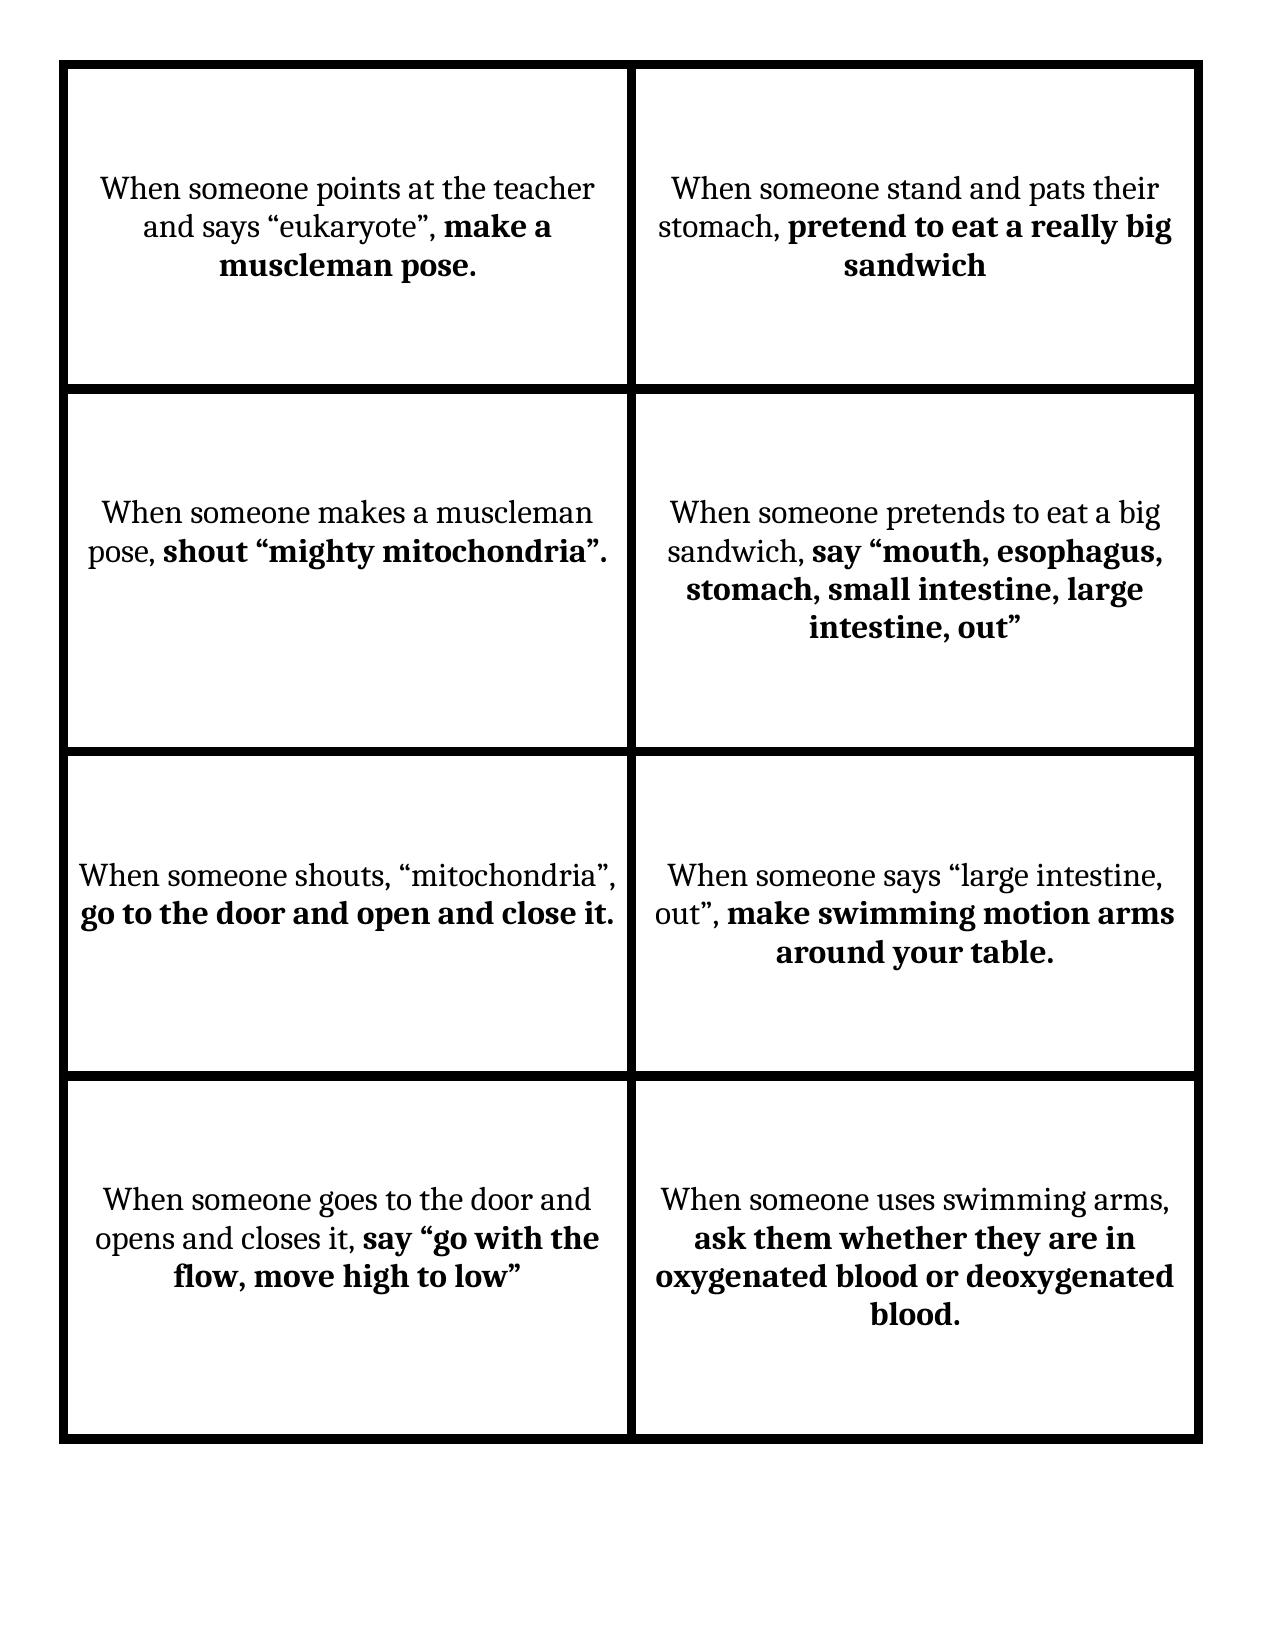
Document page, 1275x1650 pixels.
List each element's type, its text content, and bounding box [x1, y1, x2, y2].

table_cell When someone goes to the door and opens and closes it, say “go with the flow, move high to low” [68, 1081, 627, 1434]
table_cell When someone points at the teacher and says “eukaryote”, make a muscleman pose. [68, 69, 627, 384]
table_cell When someone says “large intestine, out”, make swimming motion arms around your table. [636, 756, 1194, 1071]
table_cell When someone uses swimming arms, ask them whether they are in oxygenated blood or deoxygenated blood. [636, 1081, 1194, 1434]
table_cell When someone pretends to eat a big sandwich, say “mouth, esophagus, stomach, small intestine, large intestine, out” [636, 394, 1194, 747]
table_cell When someone stand and pats their stomach, pretend to eat a really big sandwich [636, 69, 1194, 384]
table_cell When someone makes a muscleman pose, shout “mighty mitochondria”. [68, 394, 627, 747]
table_cell When someone shouts, “mitochondria”, go to the door and open and close it. [68, 756, 627, 1071]
